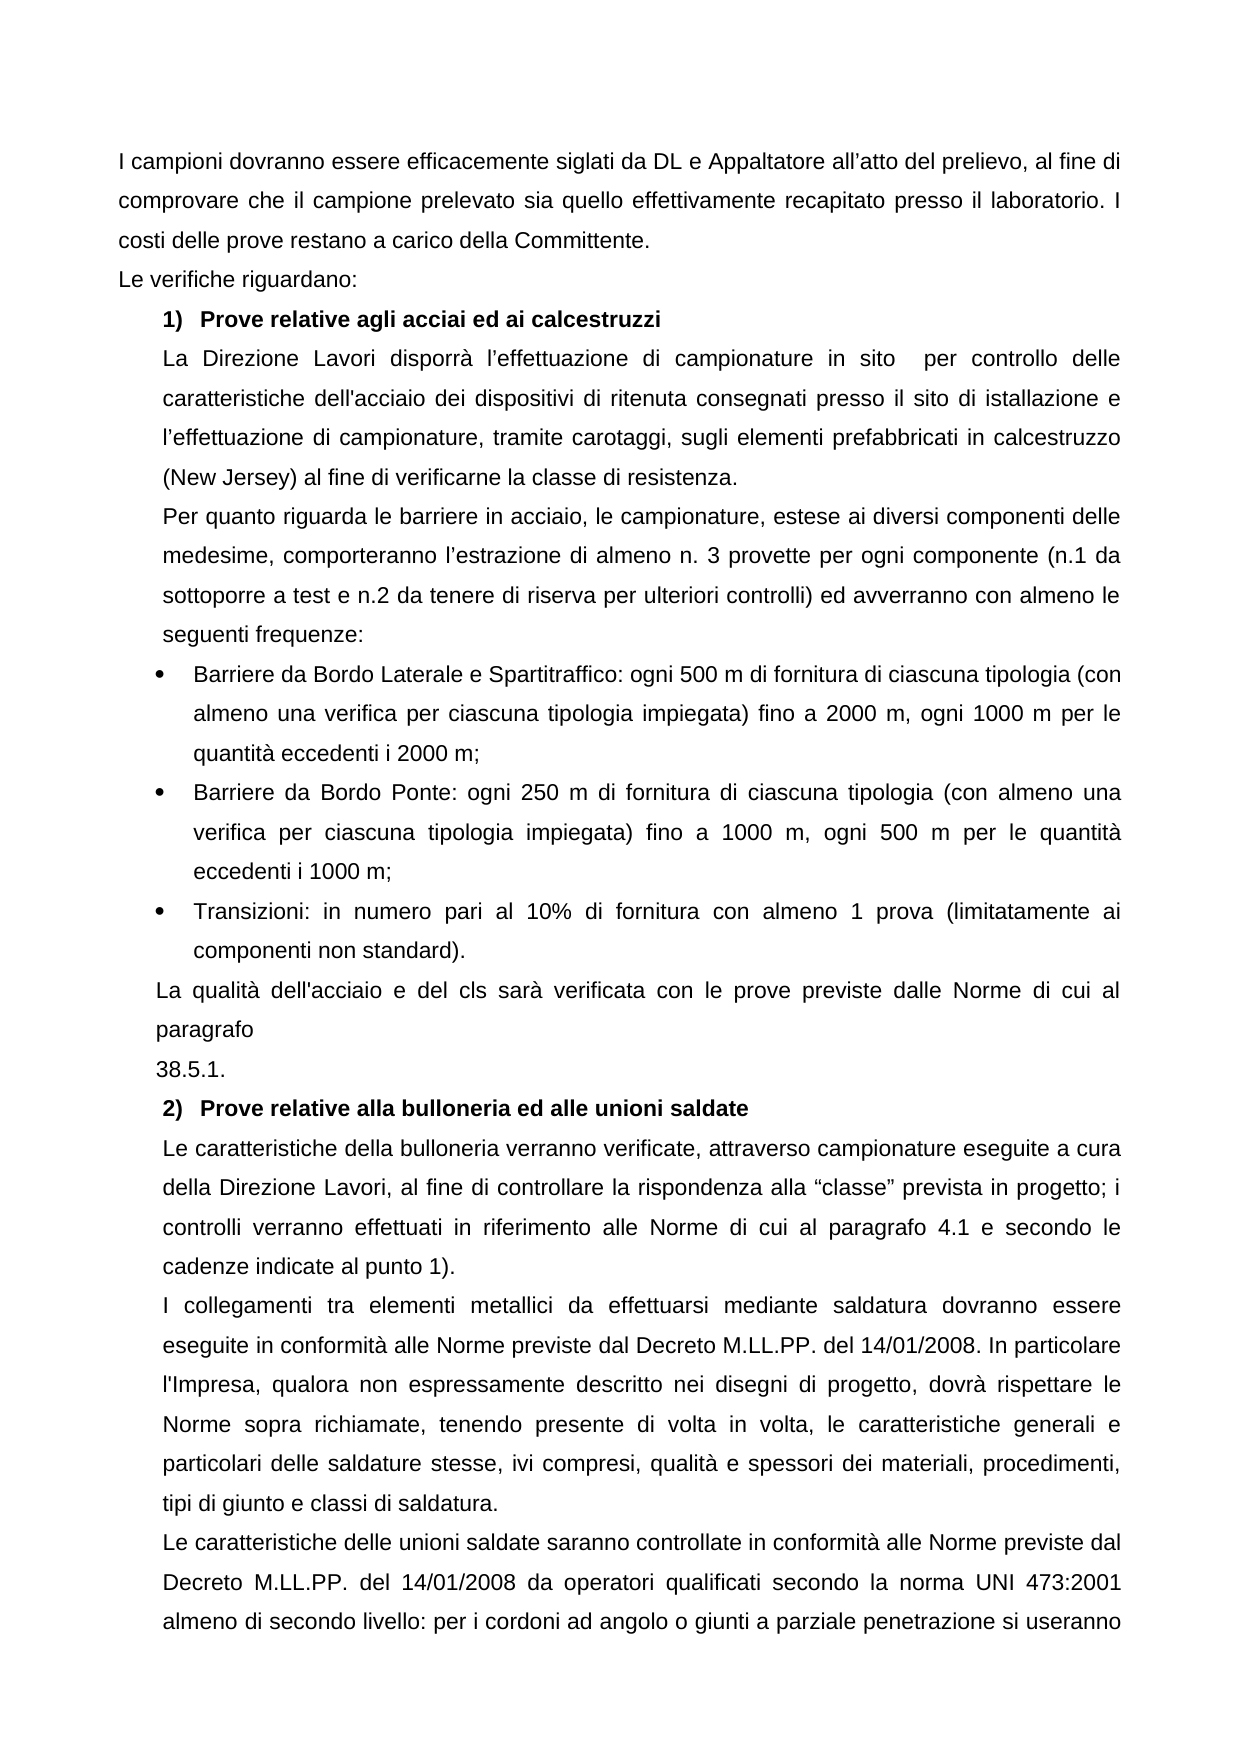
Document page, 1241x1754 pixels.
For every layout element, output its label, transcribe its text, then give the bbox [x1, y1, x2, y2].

text Barriere da Bordo Ponte: ogni 250 m di fornitura di ciascuna tipologia (con almeno una verifica per ciascuna tipologia impiegata) fino a 1000 m, ogni 500 m per le quantità eccedenti i 1000 m; [156, 779, 1122, 884]
text 38.5.1. [156, 1056, 1122, 1082]
text La qualità dell'acciaio e del cls sarà verificata con le prove previste dalle Norme di cui al paragrafo [156, 977, 1122, 1042]
text Transizioni: in numero pari al 10% di fornitura con almeno 1 prova (limitatamente ai componenti non standard). [156, 898, 1122, 963]
list Prove relative alla bulloneria ed alle unioni saldate [162, 1095, 1122, 1121]
text I collegamenti tra elementi metallici da effettuarsi mediante saldatura dovranno essere eseguite in conformità alle Norme previste dal Decreto M.LL.PP. del 14/01/2008. In particolare l'Impresa, qualora non espressamente descritto nei disegni di progetto, dovrà rispettare le Norme sopra richiamate, tenendo presente di volta in volta, le caratteristiche generali e particolari delle saldature stesse, ivi compresi, qualità e spessori dei materiali, procedimenti, tipi di giunto e classi di saldatura. [162, 1292, 1122, 1516]
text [162, 1529, 1122, 1635]
text Le caratteristiche della bulloneria verranno verificate, attraverso campionature eseguite a cura della Direzione Lavori, al fine di controllare la rispondenza alla “classe” prevista in progetto; i controlli verranno effettuati in riferimento alle Norme di cui al paragrafo 4.1 e secondo le cadenze indicate al punto 1). [162, 1134, 1122, 1279]
list Prove relative agli acciai ed ai calcestruzzi [162, 306, 1122, 332]
text La Direzione Lavori disporrà l’effettuazione di campionature in sito per controllo delle caratteristiche dell'acciaio dei dispositivi di ritenuta consegnati presso il sito di istallazione e l’effettuazione di campionature, tramite carotaggi, sugli elementi prefabbricati in calcestruzzo (New Jersey) al fine di verificarne la classe di resistenza. [162, 345, 1122, 490]
text I campioni dovranno essere efficacemente siglati da DL e Appaltatore all’atto del prelievo, al fine di comprovare che il campione prelevato sia quello effettivamente recapitato presso il laboratorio. I costi delle prove restano a carico della Committente. [118, 148, 1122, 253]
text Barriere da Bordo Laterale e Spartitraffico: ogni 500 m di fornitura di ciascuna tipologia (con almeno una verifica per ciascuna tipologia impiegata) fino a 2000 m, ogni 1000 m per le quantità eccedenti i 2000 m; [156, 661, 1122, 766]
text Per quanto riguarda le barriere in acciaio, le campionature, estese ai diversi componenti delle medesime, comporteranno l’estrazione di almeno n. 3 provette per ogni componente (n.1 da sottoporre a test e n.2 da tenere di riserva per ulteriori controlli) ed avverranno con almeno le seguenti frequenze: [162, 503, 1122, 648]
text Le verifiche riguardano: [118, 266, 1122, 292]
